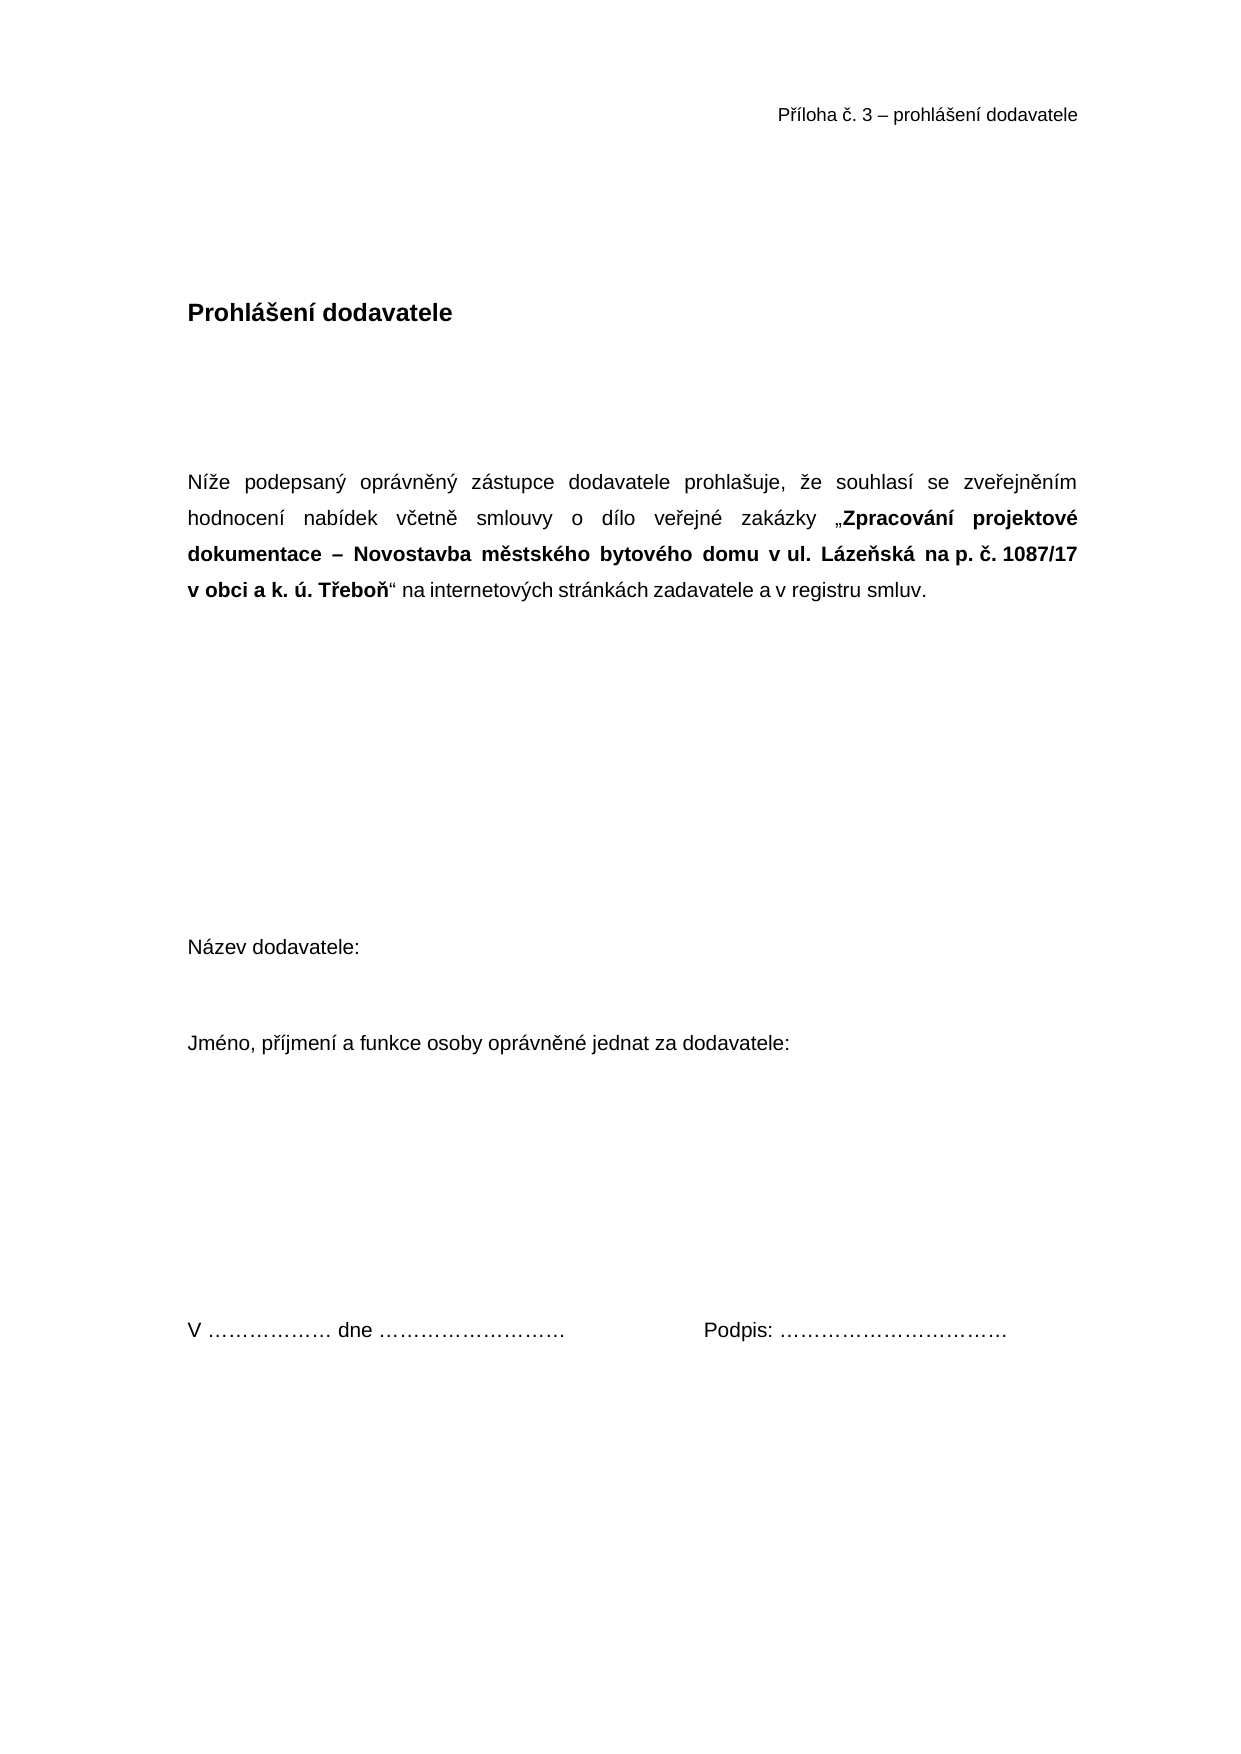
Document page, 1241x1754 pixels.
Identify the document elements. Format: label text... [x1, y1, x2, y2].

subtitle Prohlášení dodavatele [187, 297, 1078, 326]
text Jméno, příjmení a funkce osoby oprávněné jednat za dodavatele: [187, 1031, 1114, 1054]
text Příloha č. 3 – prohlášení dodavatele [187, 103, 1078, 125]
text V ……………… dne ……………………… Podpis: …………………………… [187, 1318, 1114, 1342]
text Níže podepsaný oprávněný zástupce dodavatele prohlašuje, že souhlasí se zveřejněním hodnocení nabídek včetně smlouvy o dílo veřejné zakázky „Zpracování projektové dokumentace – Novostavba městského bytového domu v ul. Lázeňská na p. č. 1087/17 v obci a k. ú. Třeboň“ na internetových stránkách zadavatele a v registru smluv. [187, 470, 1078, 602]
text Název dodavatele: [187, 935, 1114, 959]
